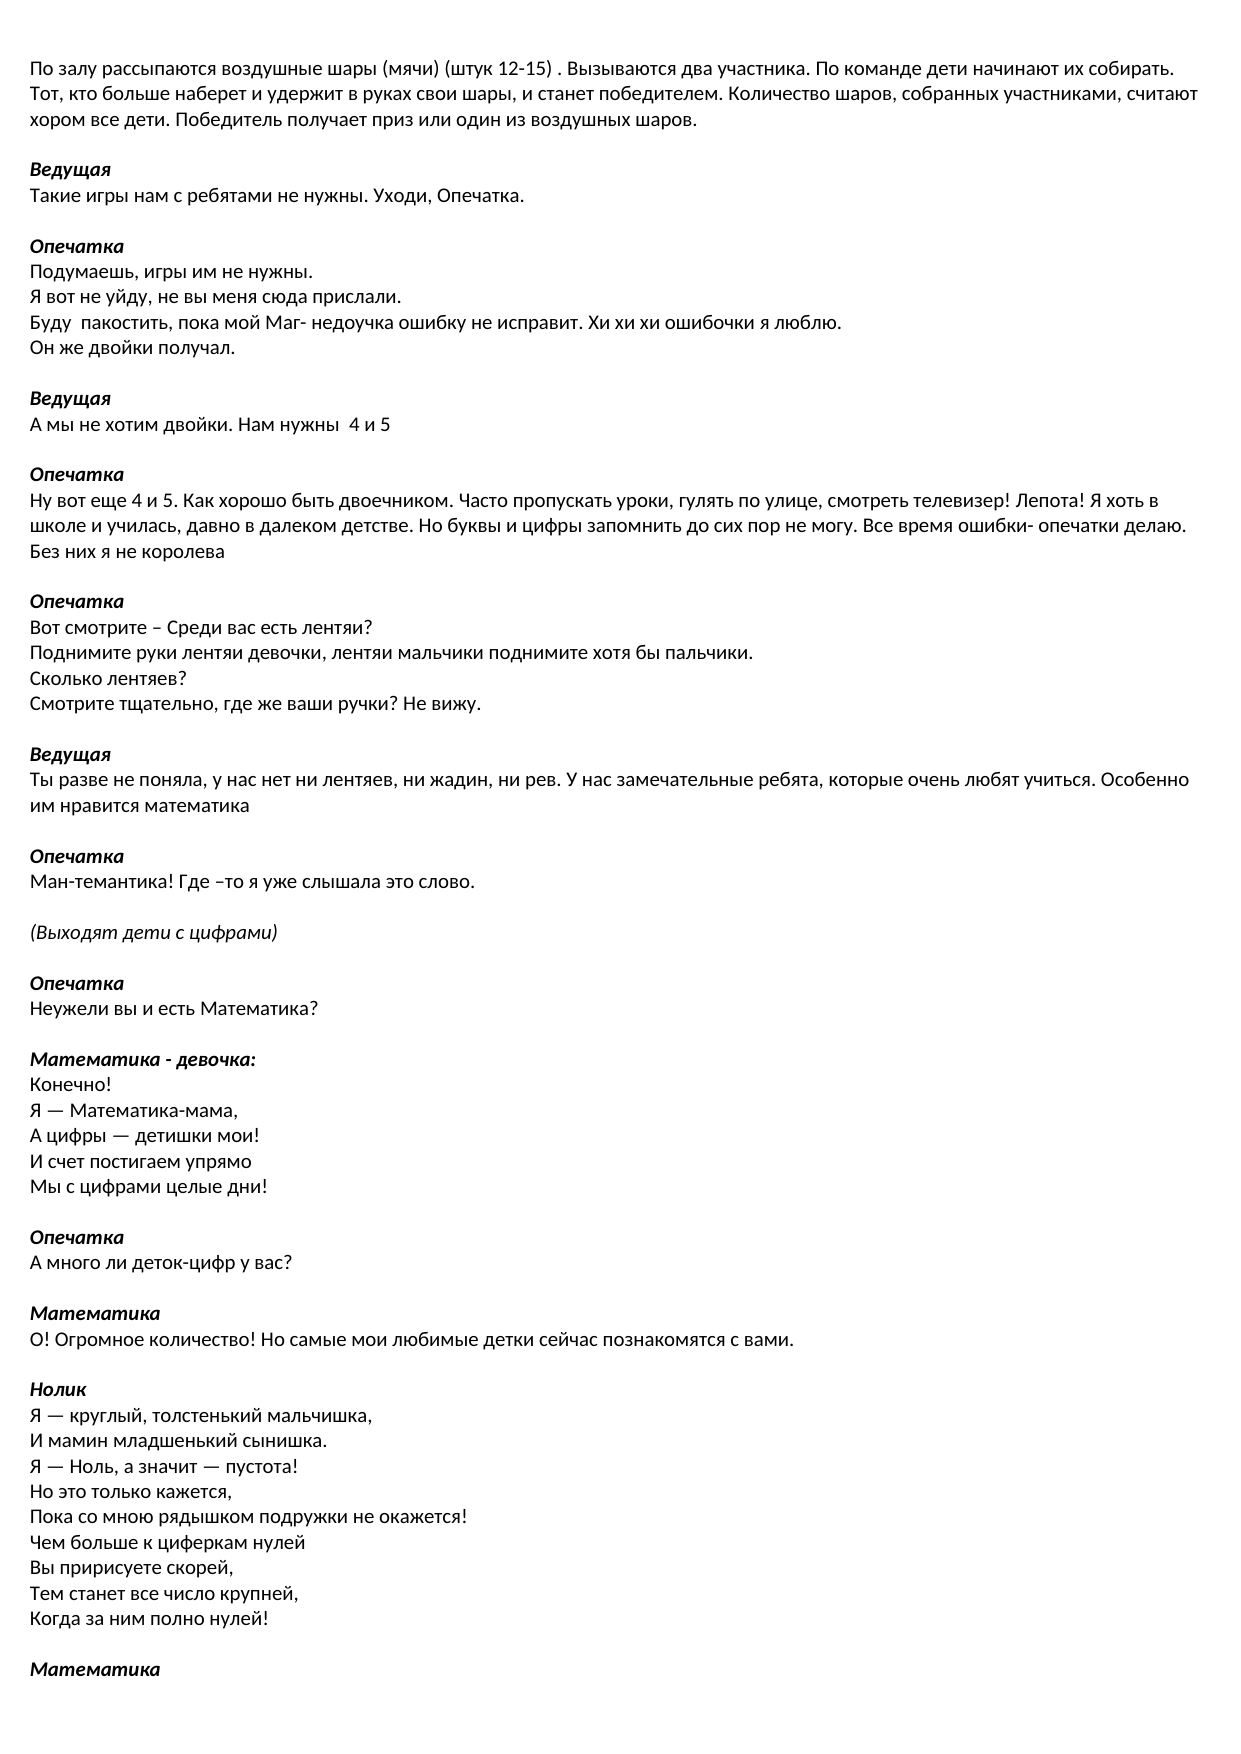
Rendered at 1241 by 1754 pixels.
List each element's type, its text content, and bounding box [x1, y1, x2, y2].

text Я — Математика-мама, [29, 1097, 1211, 1122]
text Но это только кажется, [29, 1478, 1211, 1504]
text Тем станет все число крупней, [29, 1580, 1211, 1605]
text Неужели вы и есть Математика? [29, 995, 1211, 1021]
text Сколько лентяев? [29, 665, 1211, 690]
text Я — Ноль, а значит — пустота! [29, 1453, 1211, 1478]
text (Выходят дети с цифрами) [29, 919, 1211, 944]
text Смотрите тщательно, где же ваши ручки? Не вижу. [29, 690, 1211, 716]
text Пока со мною рядышком подружки не окажется! [29, 1504, 1211, 1529]
text Он же двойки получал. [29, 334, 1211, 360]
text И мамин младшенький сынишка. [29, 1427, 1211, 1453]
text Конечно! [29, 1072, 1211, 1097]
text Я — круглый, толстенький мальчишка, [29, 1402, 1211, 1427]
text Поднимите руки лентяи девочки, лентяи мальчики поднимите хотя бы пальчики. [29, 639, 1211, 665]
text Ведущая [29, 157, 1211, 182]
text Чем больше к циферкам нулей [29, 1529, 1211, 1554]
text Математика [29, 1300, 1211, 1326]
text Ты разве не поняла, у нас нет ни лентяев, ни жадин, ни рев. У нас замечательные ребята, которые очень любят учиться. Особенно им нравится математика [29, 767, 1211, 817]
text Вы пририсуете скорей, [29, 1554, 1211, 1580]
text Опечатка [29, 233, 1211, 258]
text О! Огромное количество! Но самые мои любимые детки сейчас познакомятся с вами. [29, 1326, 1211, 1351]
text По залу рассыпаются воздушные шары (мячи) (штук 12-15) . Вызываются два участника. По команде дети начинают их собирать. Тот, кто больше наберет и удержит в руках свои шары, и станет победителем. Количество шаров, собранных участниками, считают хором все дети. Победитель получает приз или один из воздушных шаров. [29, 55, 1211, 131]
text Опечатка [29, 589, 1211, 614]
text Математика - девочка: [29, 1046, 1211, 1072]
text Опечатка [29, 462, 1211, 487]
text А мы не хотим двойки. Нам нужны 4 и 5 [29, 411, 1211, 436]
text Такие игры нам с ребятами не нужны. Уходи, Опечатка. [29, 182, 1211, 207]
text Ведущая [29, 741, 1211, 767]
text Ведущая [29, 385, 1211, 411]
text Подумаешь, игры им не нужны. [29, 258, 1211, 284]
text Я вот не уйду, не вы меня сюда прислали. [29, 284, 1211, 309]
text Математика [29, 1656, 1211, 1682]
text Когда за ним полно нулей! [29, 1605, 1211, 1631]
text Ну вот еще 4 и 5. Как хорошо быть двоечником. Часто пропускать уроки, гулять по улице, смотреть телевизер! Лепота! Я хоть в школе и училась, давно в далеком детстве. Но буквы и цифры запомнить до сих пор не могу. Все время ошибки- опечатки делаю. Без них я не королева [29, 487, 1211, 563]
text Нолик [29, 1377, 1211, 1402]
text Опечатка [29, 1224, 1211, 1249]
text Ман-темантика! Где –то я уже слышала это слово. [29, 868, 1211, 894]
text Буду пакостить, пока мой Маг- недоучка ошибку не исправит. Хи хи хи ошибочки я люблю. [29, 309, 1211, 334]
text Опечатка [29, 843, 1211, 868]
text А много ли деток-цифр у вас? [29, 1249, 1211, 1275]
text Вот смотрите – Среди вас есть лентяи? [29, 614, 1211, 639]
text Мы с цифрами целые дни! [29, 1173, 1211, 1199]
text А цифры — детишки мои! [29, 1122, 1211, 1148]
text И счет постигаем упрямо [29, 1148, 1211, 1173]
text Опечатка [29, 970, 1211, 995]
